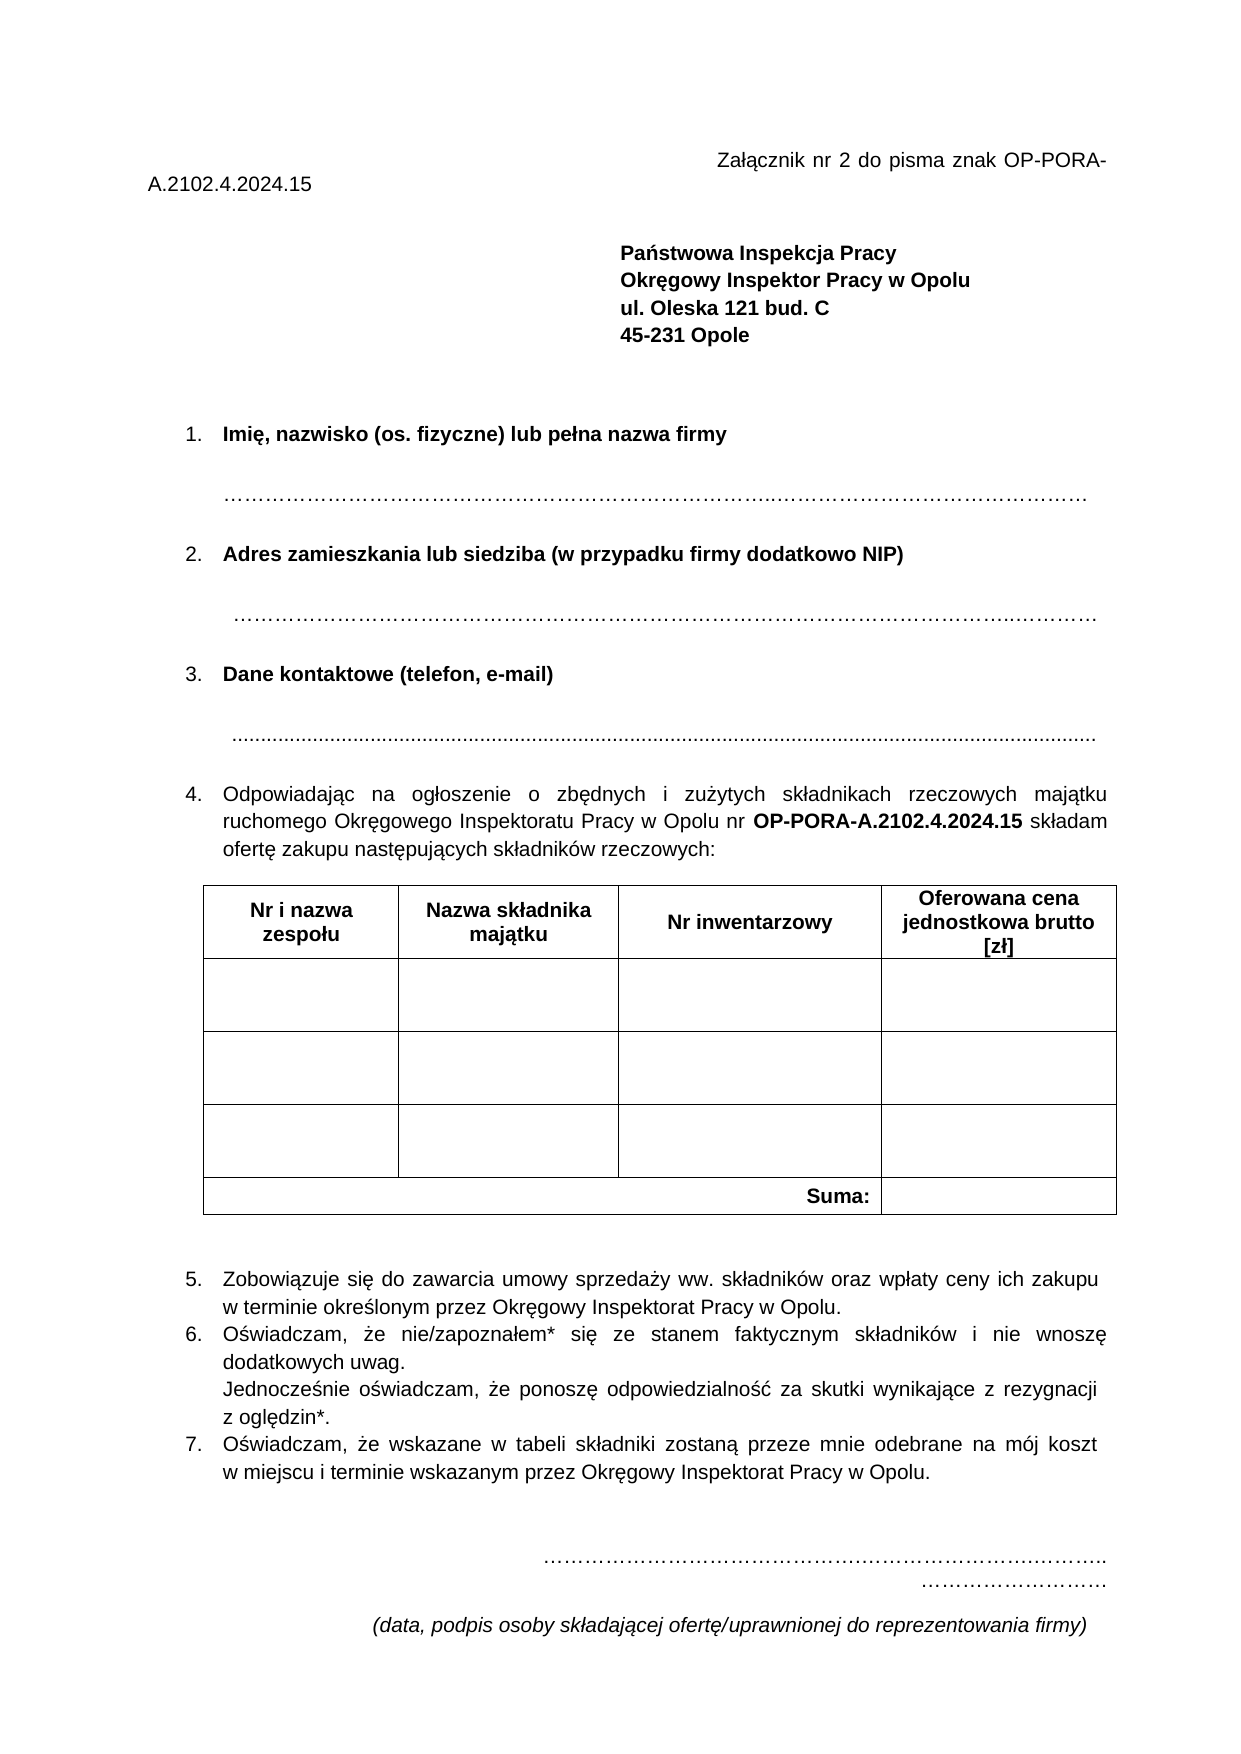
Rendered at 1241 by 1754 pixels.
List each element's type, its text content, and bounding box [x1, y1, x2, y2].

table_cell [619, 1032, 881, 1104]
list Odpowiadając na ogłoszenie o zbędnych i zużytych składnikach rzeczowych majątku ruchomego Okręgowego Inspektoratu Pracy w Opolu nr OP-PORA-A.2102.4.2024.15 składam ofertę zakupu następujących składników rzeczowych: [185, 782, 1107, 861]
table_cell [882, 959, 1116, 1031]
text ul. Oleska 121 bud. C [620, 295, 1107, 319]
list Oświadczam, że nie/zapoznałem* się ze stanem faktycznym składników i nie wnoszę dodatkowych uwag. [185, 1322, 1107, 1373]
list Adres zamieszkania lub siedziba (w przypadku firmy dodatkowo NIP) [185, 542, 1107, 566]
text Załącznik nr 2 do pisma znak OP-PORA-A.2102.4.2024.15 [148, 148, 1107, 196]
table_cell [619, 959, 881, 1031]
list Jednocześnie oświadczam, że ponoszę odpowiedzialność za skutki wynikające z rezygnacji z oględzin*. [223, 1377, 1107, 1428]
table_cell [204, 1105, 398, 1177]
table_header Nr inwentarzowy [619, 886, 881, 958]
table_cell [204, 1032, 398, 1104]
text Okręgowy Inspektor Pracy w Opolu [546, 268, 1107, 292]
table_header Nr i nazwa zespołu [204, 886, 398, 958]
list ...................................................................................................................................................... [223, 722, 1107, 746]
table_cell [399, 959, 618, 1031]
list …………………………………………………………………………………………………..………… [223, 602, 1107, 626]
table_cell [399, 1105, 618, 1177]
text 45-231 Opole [620, 323, 1107, 347]
text (data, podpis osoby składającej ofertę/uprawnionej do reprezentowania firmy) [148, 1612, 1107, 1636]
table_header Oferowana cena jednostkowa brutto [zł] [882, 886, 1116, 958]
list Oświadczam, że wskazane w tabeli składniki zostaną przeze mnie odebrane na mój koszt w miejscu i terminie wskazanym przez Okręgowy Inspektorat Pracy w Opolu. [185, 1432, 1107, 1483]
table_cell [619, 1105, 881, 1177]
table_cell [882, 1032, 1116, 1104]
table_cell [204, 959, 398, 1031]
list Dane kontaktowe (telefon, e-mail) [185, 662, 1107, 686]
table_cell [882, 1178, 1116, 1213]
table_cell [882, 1105, 1116, 1177]
list Imię, nazwisko (os. fizyczne) lub pełna nazwa firmy [185, 422, 1107, 446]
table_header Nazwa składnika majątku [399, 886, 618, 958]
text Państwowa Inspekcja Pracy [546, 240, 1107, 264]
list ……………………………………………………………………..……………………………………… [223, 482, 1107, 506]
table_cell Suma: [204, 1178, 881, 1213]
text ……………………………………….…………………….………..……………………… [148, 1544, 1107, 1592]
table_cell [399, 1032, 618, 1104]
list Zobowiązuje się do zawarcia umowy sprzedaży ww. składników oraz wpłaty ceny ich zakupu w terminie określonym przez Okręgowy Inspektorat Pracy w Opolu. [185, 1267, 1107, 1318]
